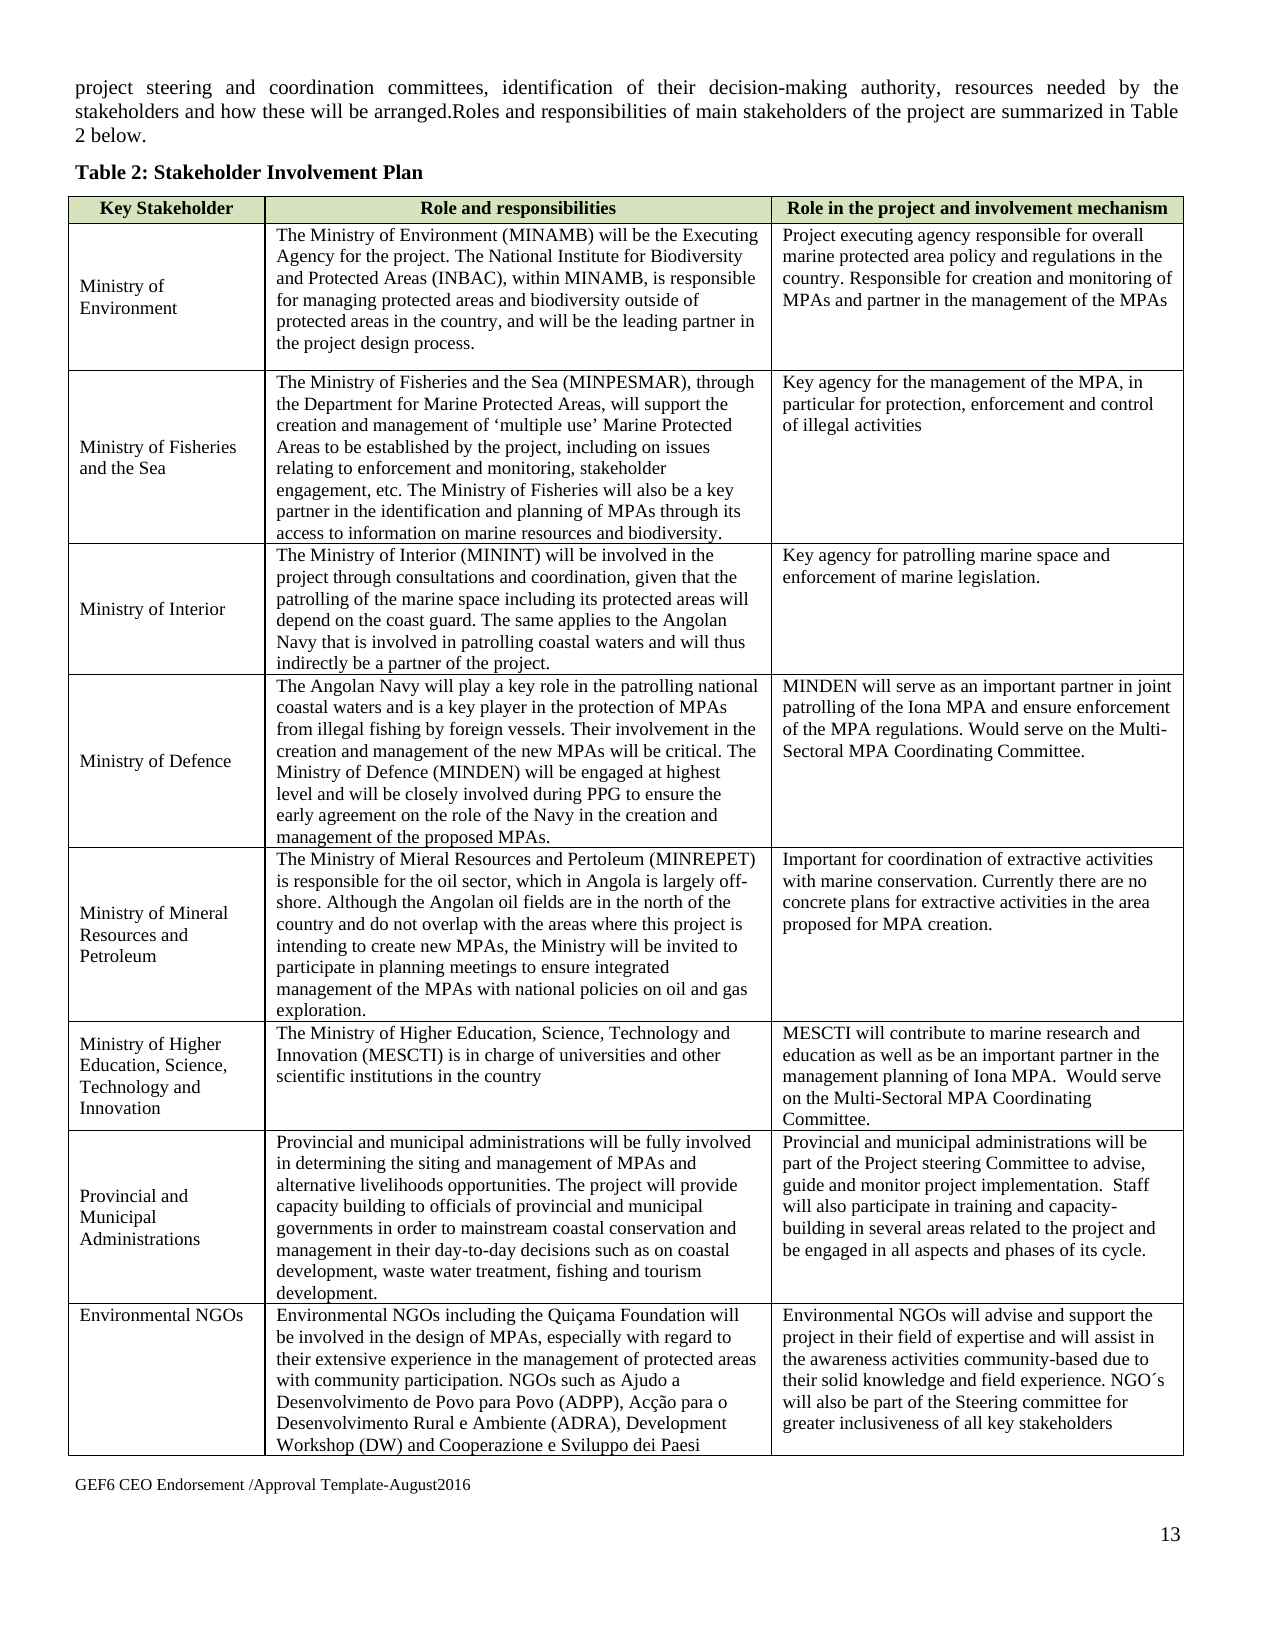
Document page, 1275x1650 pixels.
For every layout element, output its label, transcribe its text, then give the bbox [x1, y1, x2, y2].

table_cell Ministry of Interior [69, 544, 264, 674]
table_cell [772, 1304, 1183, 1455]
table_cell MINDEN will serve as an important partner in joint patrolling of the Iona MPA and ensure enforcement of the MPA regulations. Would serve on the Multi-Sectoral MPA Coordinating Committee. [772, 675, 1183, 847]
table_cell MESCTI will contribute to marine research and education as well as be an important partner in the management planning of Iona MPA. Would serve on the Multi-Sectoral MPA Coordinating Committee. [772, 1022, 1183, 1130]
table_cell Key agency for patrolling marine space and enforcement of marine legislation. [772, 544, 1183, 674]
table_cell The Ministry of Mieral Resources and Pertoleum (MINREPET) is responsible for the oil sector, which in Angola is largely off-shore. Although the Angolan oil fields are in the north of the country and do not overlap with the areas where this project is intending to create new MPAs, the Ministry will be invited to participate in planning meetings to ensure integrated management of the MPAs with national policies on oil and gas exploration. [266, 848, 771, 1021]
table_cell Ministry of Higher Education, Science, Technology and Innovation [69, 1022, 264, 1130]
table_cell The Ministry of Fisheries and the Sea (MINPESMAR), through the Department for Marine Protected Areas, will support the creation and management of ‘multiple use’ Marine Protected Areas to be established by the project, including on issues relating to enforcement and monitoring, stakeholder engagement, etc. The Ministry of Fisheries will also be a key partner in the identification and planning of MPAs through its access to information on marine resources and biodiversity. [266, 371, 771, 543]
table_cell Provincial and municipal administrations will be fully involved in determining the siting and management of MPAs and alternative livelihoods opportunities. The project will provide capacity building to officials of provincial and municipal governments in order to mainstream coastal conservation and management in their day-to-day decisions such as on coastal development, waste water treatment, fishing and tourism development. [266, 1131, 771, 1303]
table_cell The Ministry of Environment (MINAMB) will be the Executing Agency for the project. The National Institute for Biodiversity and Protected Areas (INBAC), within MINAMB, is responsible for managing protected areas and biodiversity outside of protected areas in the country, and will be the leading partner in the project design process. [266, 224, 771, 370]
table_cell The Angolan Navy will play a key role in the patrolling national coastal waters and is a key player in the protection of MPAs from illegal fishing by foreign vessels. Their involvement in the creation and management of the new MPAs will be critical. The Ministry of Defence (MINDEN) will be engaged at highest level and will be closely involved during PPG to ensure the early agreement on the role of the Navy in the creation and management of the proposed MPAs. [266, 675, 771, 847]
table_cell The Ministry of Higher Education, Science, Technology and Innovation (MESCTI) is in charge of universities and other scientific institutions in the country [266, 1022, 771, 1130]
table_cell Ministry of Fisheries and the Sea [69, 371, 264, 543]
table_header Role in the project and involvement mechanism [772, 197, 1183, 223]
table_cell Ministry of Mineral Resources and Petroleum [69, 848, 264, 1021]
table_cell The Ministry of Interior (MININT) will be involved in the project through consultations and coordination, given that the patrolling of the marine space including its protected areas will depend on the coast guard. The same applies to the Angolan Navy that is involved in patrolling coastal waters and will thus indirectly be a partner of the project. [266, 544, 771, 674]
table_cell Provincial and Municipal Administrations [69, 1131, 264, 1303]
table_cell Ministry of Environment [69, 224, 264, 370]
table_cell Ministry of Defence [69, 675, 264, 847]
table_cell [266, 1304, 771, 1455]
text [75, 75, 1181, 147]
table_cell Important for coordination of extractive activities with marine conservation. Currently there are no concrete plans for extractive activities in the area proposed for MPA creation. [772, 848, 1183, 1021]
table_header Role and responsibilities [266, 197, 771, 223]
table_cell Key agency for the management of the MPA, in particular for protection, enforcement and control of illegal activities [772, 371, 1183, 543]
table_cell Project executing agency responsible for overall marine protected area policy and regulations in the country. Responsible for creation and monitoring of MPAs and partner in the management of the MPAs [772, 224, 1183, 370]
text Table 2: Stakeholder Involvement Plan [75, 160, 1181, 184]
table_header Key Stakeholder [69, 197, 264, 223]
table_cell Provincial and municipal administrations will be part of the Project steering Committee to advise, guide and monitor project implementation. Staff will also participate in training and capacity-building in several areas related to the project and be engaged in all aspects and phases of its cycle. [772, 1131, 1183, 1303]
table_cell Environmental NGOs [69, 1304, 264, 1455]
